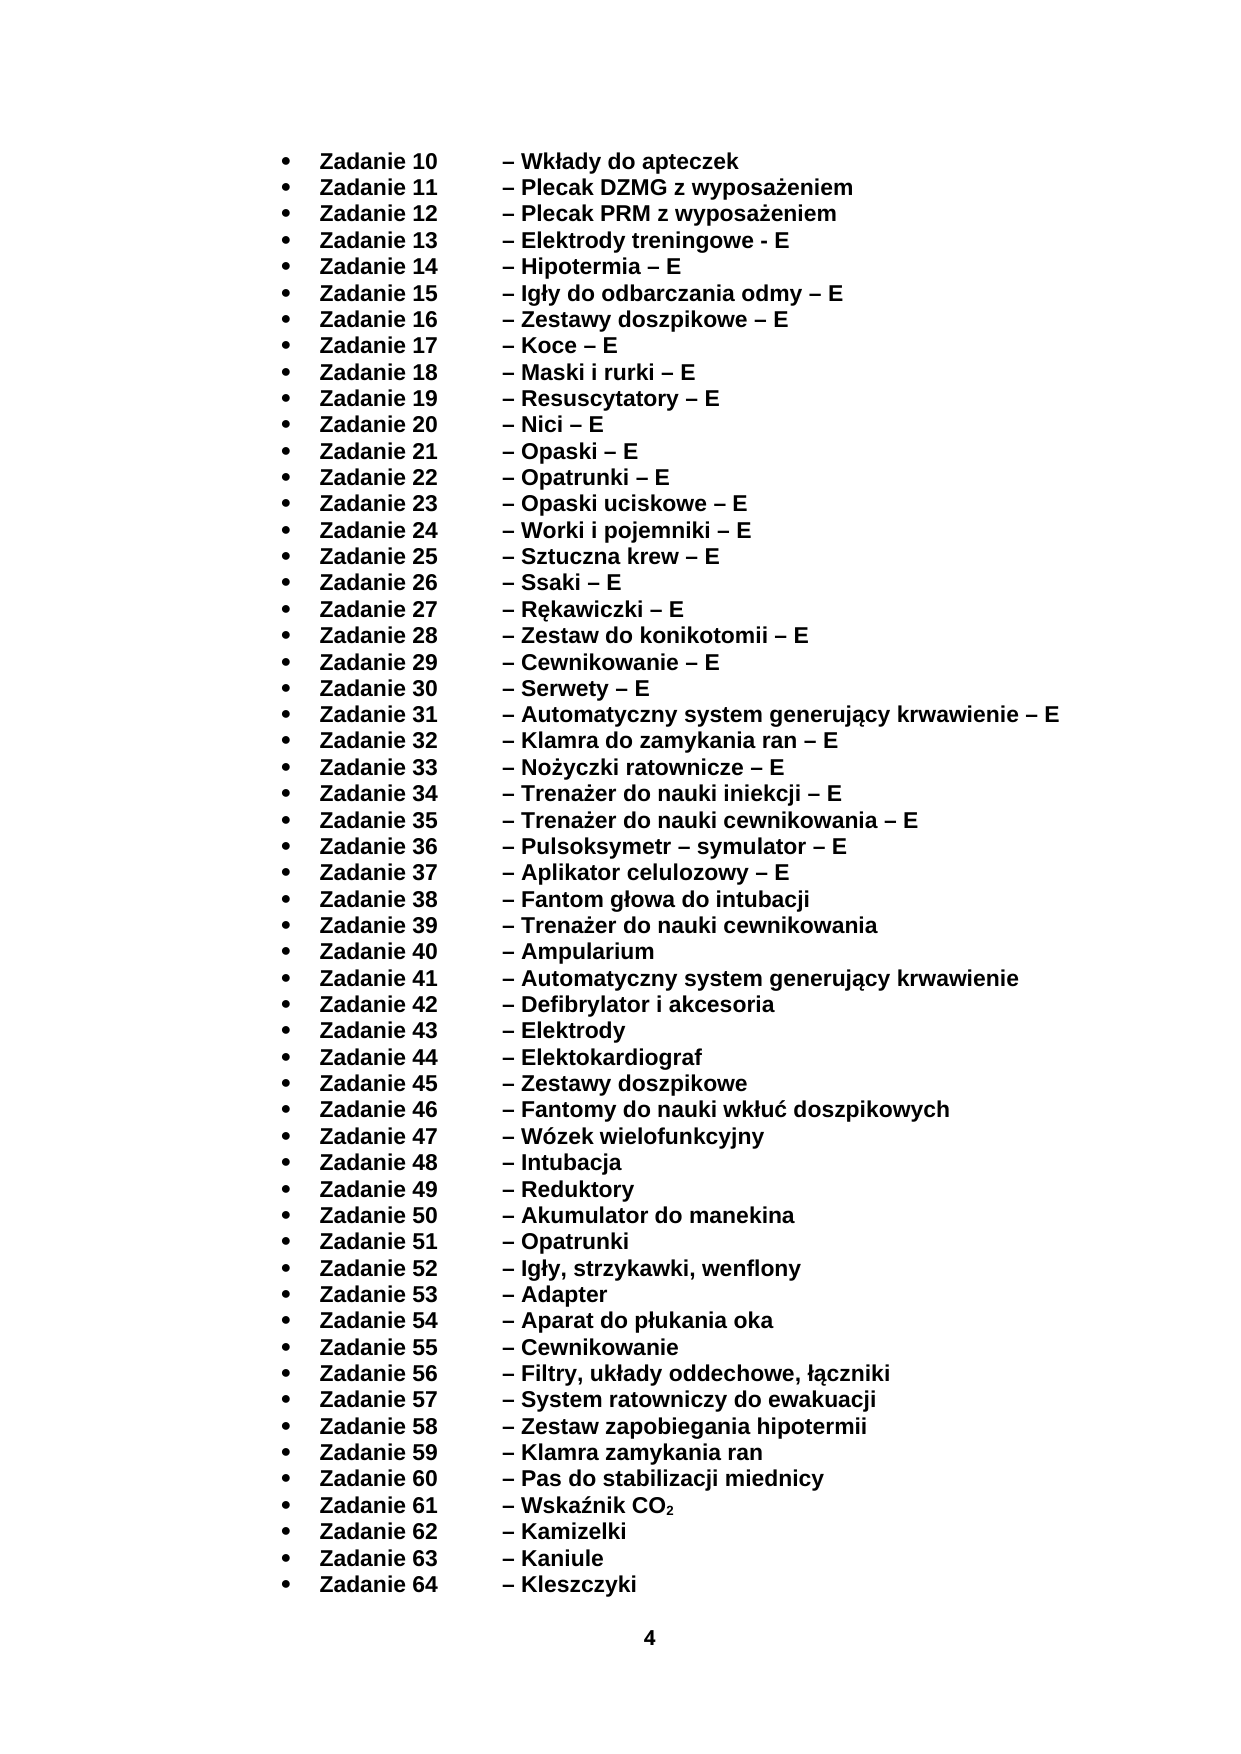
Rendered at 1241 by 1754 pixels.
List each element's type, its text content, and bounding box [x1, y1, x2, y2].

list Zadanie 30 – Serwety – E [282, 675, 1092, 701]
list Zadanie 43 – Elektrody [282, 1017, 1092, 1044]
list Zadanie 62 – Kamizelki [282, 1518, 1092, 1544]
list Zadanie 57 – System ratowniczy do ewakuacji [282, 1386, 1092, 1413]
list Zadanie 48 – Intubacja [282, 1149, 1092, 1176]
list Zadanie 42 – Defibrylator i akcesoria [282, 991, 1092, 1017]
list Zadanie 37 – Aplikator celulozowy – E [282, 859, 1092, 886]
list Zadanie 45 – Zestawy doszpikowe [282, 1070, 1092, 1096]
list Zadanie 21 – Opaski – E [282, 438, 1092, 464]
list Zadanie 47 – Wózek wielofunkcyjny [282, 1123, 1092, 1149]
list Zadanie 59 – Klamra zamykania ran [282, 1439, 1092, 1465]
list Zadanie 40 – Ampularium [282, 938, 1092, 965]
list Zadanie 38 – Fantom głowa do intubacji [282, 886, 1092, 912]
list Zadanie 63 – Kaniule [282, 1544, 1092, 1571]
list Zadanie 55 – Cewnikowanie [282, 1334, 1092, 1360]
list Zadanie 36 – Pulsoksymetr – symulator – E [282, 833, 1092, 859]
list Zadanie 26 – Ssaki – E [282, 569, 1092, 596]
list Zadanie 34 – Trenażer do nauki iniekcji – E [282, 780, 1092, 807]
list Zadanie 14 – Hipotermia – E [282, 253, 1092, 279]
list Zadanie 52 – Igły, strzykawki, wenflony [282, 1254, 1092, 1281]
list Zadanie 64 – Kleszczyki [282, 1571, 1092, 1597]
list Zadanie 60 – Pas do stabilizacji miednicy [282, 1465, 1092, 1492]
list Zadanie 51 – Opatrunki [282, 1228, 1092, 1254]
list Zadanie 35 – Trenażer do nauki cewnikowania – E [282, 807, 1092, 833]
list Zadanie 18 – Maski i rurki – E [282, 358, 1092, 385]
list Zadanie 16 – Zestawy doszpikowe – E [282, 306, 1092, 332]
list Zadanie 31 – Automatyczny system generujący krwawienie – E [282, 701, 1092, 727]
list Zadanie 50 – Akumulator do manekina [282, 1202, 1092, 1228]
list Zadanie 10 – Wkłady do apteczek [282, 148, 1092, 174]
list Zadanie 12 – Plecak PRM z wyposażeniem [282, 200, 1092, 227]
list Zadanie 24 – Worki i pojemniki – E [282, 517, 1092, 543]
list Zadanie 29 – Cewnikowanie – E [282, 648, 1092, 675]
list Zadanie 54 – Aparat do płukania oka [282, 1307, 1092, 1334]
list Zadanie 56 – Filtry, układy oddechowe, łączniki [282, 1360, 1092, 1386]
list Zadanie 61 – Wskaźnik CO2 [282, 1492, 1092, 1518]
list Zadanie 15 – Igły do odbarczania odmy – E [282, 279, 1092, 306]
list Zadanie 58 – Zestaw zapobiegania hipotermii [282, 1413, 1092, 1439]
list Zadanie 23 – Opaski uciskowe – E [282, 490, 1092, 517]
list Zadanie 11 – Plecak DZMG z wyposażeniem [282, 174, 1092, 200]
list Zadanie 27 – Rękawiczki – E [282, 596, 1092, 622]
list Zadanie 17 – Koce – E [282, 332, 1092, 358]
list Zadanie 53 – Adapter [282, 1281, 1092, 1307]
list Zadanie 46 – Fantomy do nauki wkłuć doszpikowych [282, 1096, 1092, 1123]
list Zadanie 22 – Opatrunki – E [282, 464, 1092, 490]
list Zadanie 44 – Elektokardiograf [282, 1044, 1092, 1070]
list Zadanie 49 – Reduktory [282, 1176, 1092, 1202]
list Zadanie 19 – Resuscytatory – E [282, 385, 1092, 411]
list Zadanie 20 – Nici – E [282, 411, 1092, 438]
list Zadanie 13 – Elektrody treningowe - E [282, 227, 1092, 253]
list Zadanie 25 – Sztuczna krew – E [282, 543, 1092, 569]
list Zadanie 39 – Trenażer do nauki cewnikowania [282, 912, 1092, 938]
list Zadanie 33 – Nożyczki ratownicze – E [282, 754, 1092, 780]
list Zadanie 28 – Zestaw do konikotomii – E [282, 622, 1092, 648]
list Zadanie 32 – Klamra do zamykania ran – E [282, 727, 1092, 754]
list Zadanie 41 – Automatyczny system generujący krwawienie [282, 965, 1092, 991]
